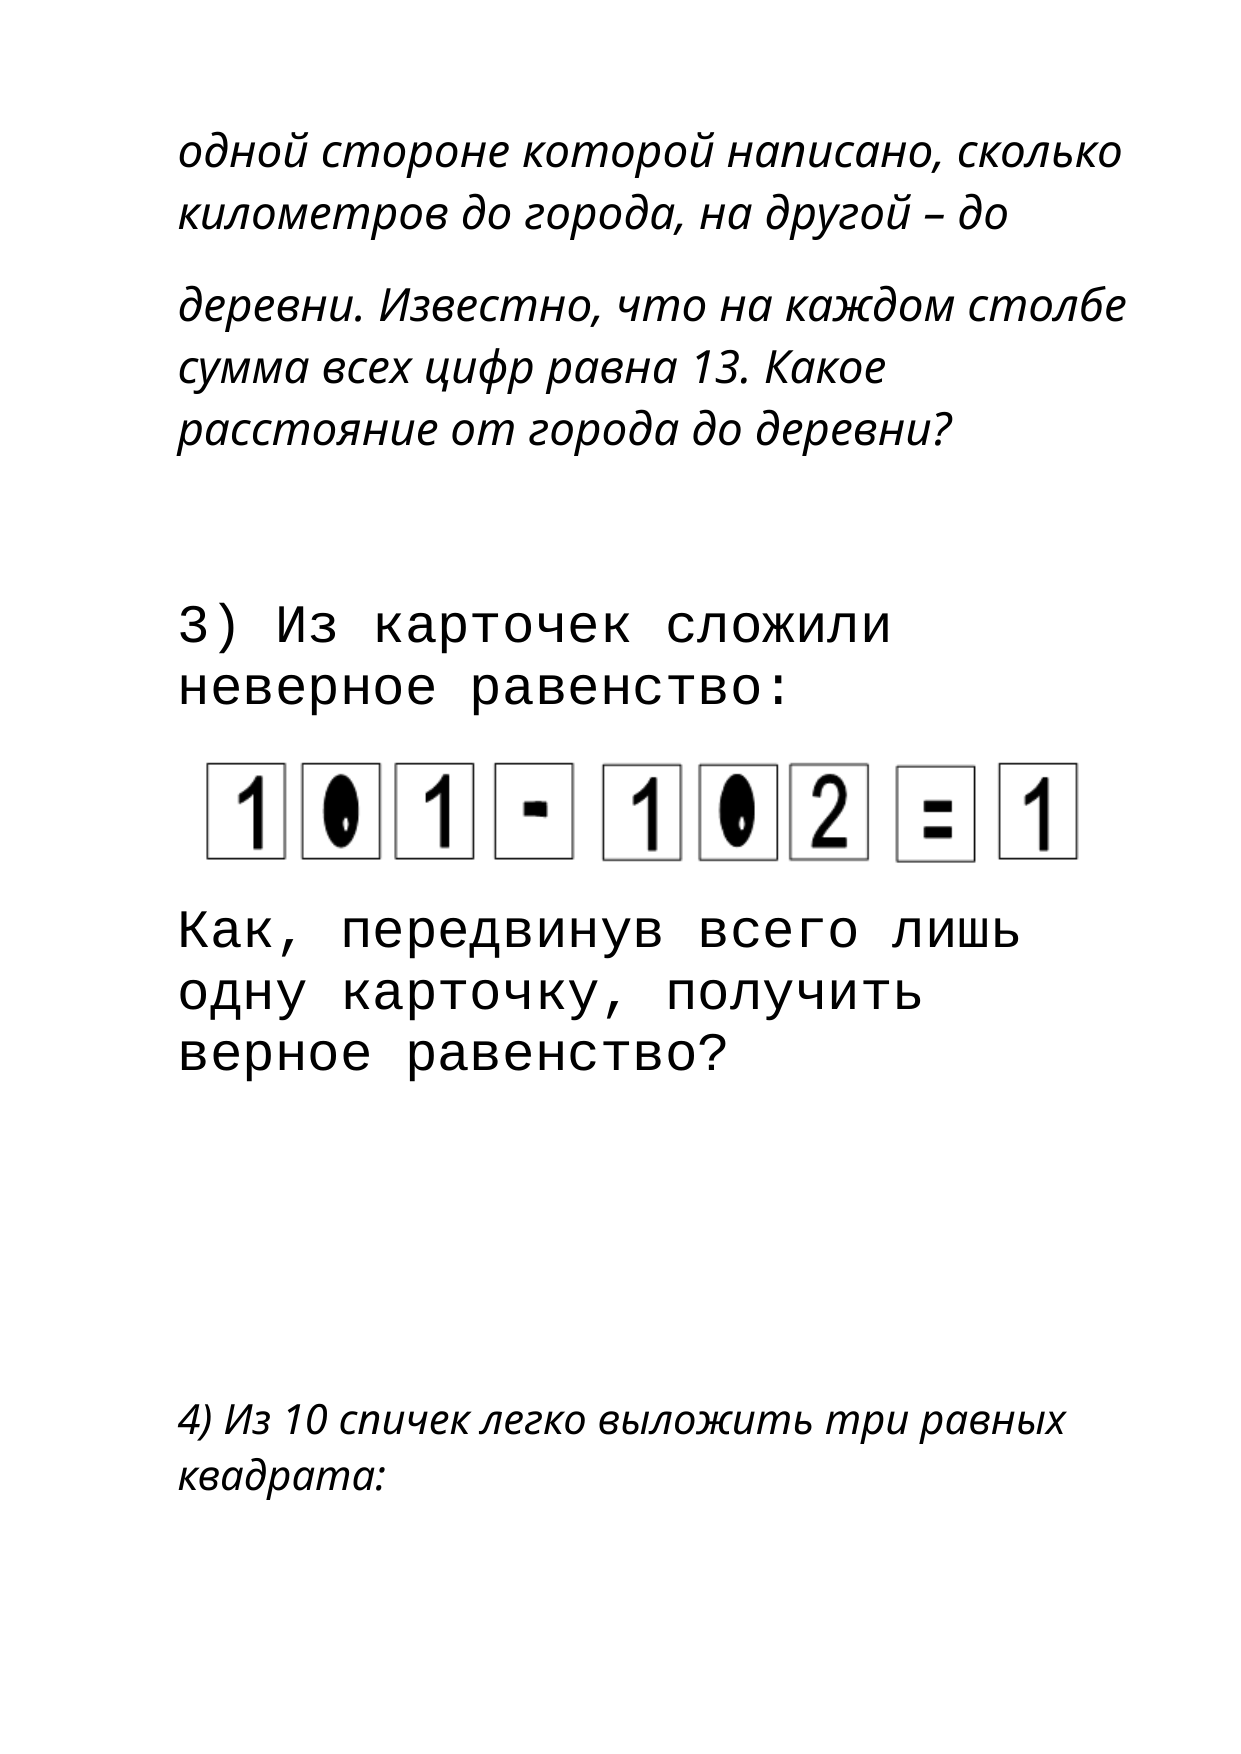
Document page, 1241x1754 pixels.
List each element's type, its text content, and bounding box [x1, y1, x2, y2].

text деревни. Известно, что на каждом столбе сумма всех цифр равна 13. Какое расстояние от города до деревни? [177, 272, 1152, 459]
text 3) Из карточек сложили неверное равенство: [177, 598, 1152, 721]
picture [177, 749, 1125, 874]
text 4) Из 10 спичек легко выложить три равных квадрата: [177, 1389, 1152, 1503]
text Как, передвинув всего лишь одну карточку, получить верное равенство? [177, 903, 1152, 1087]
text одной стороне которой написано, сколько километров до города, на другой – до [177, 118, 1152, 243]
